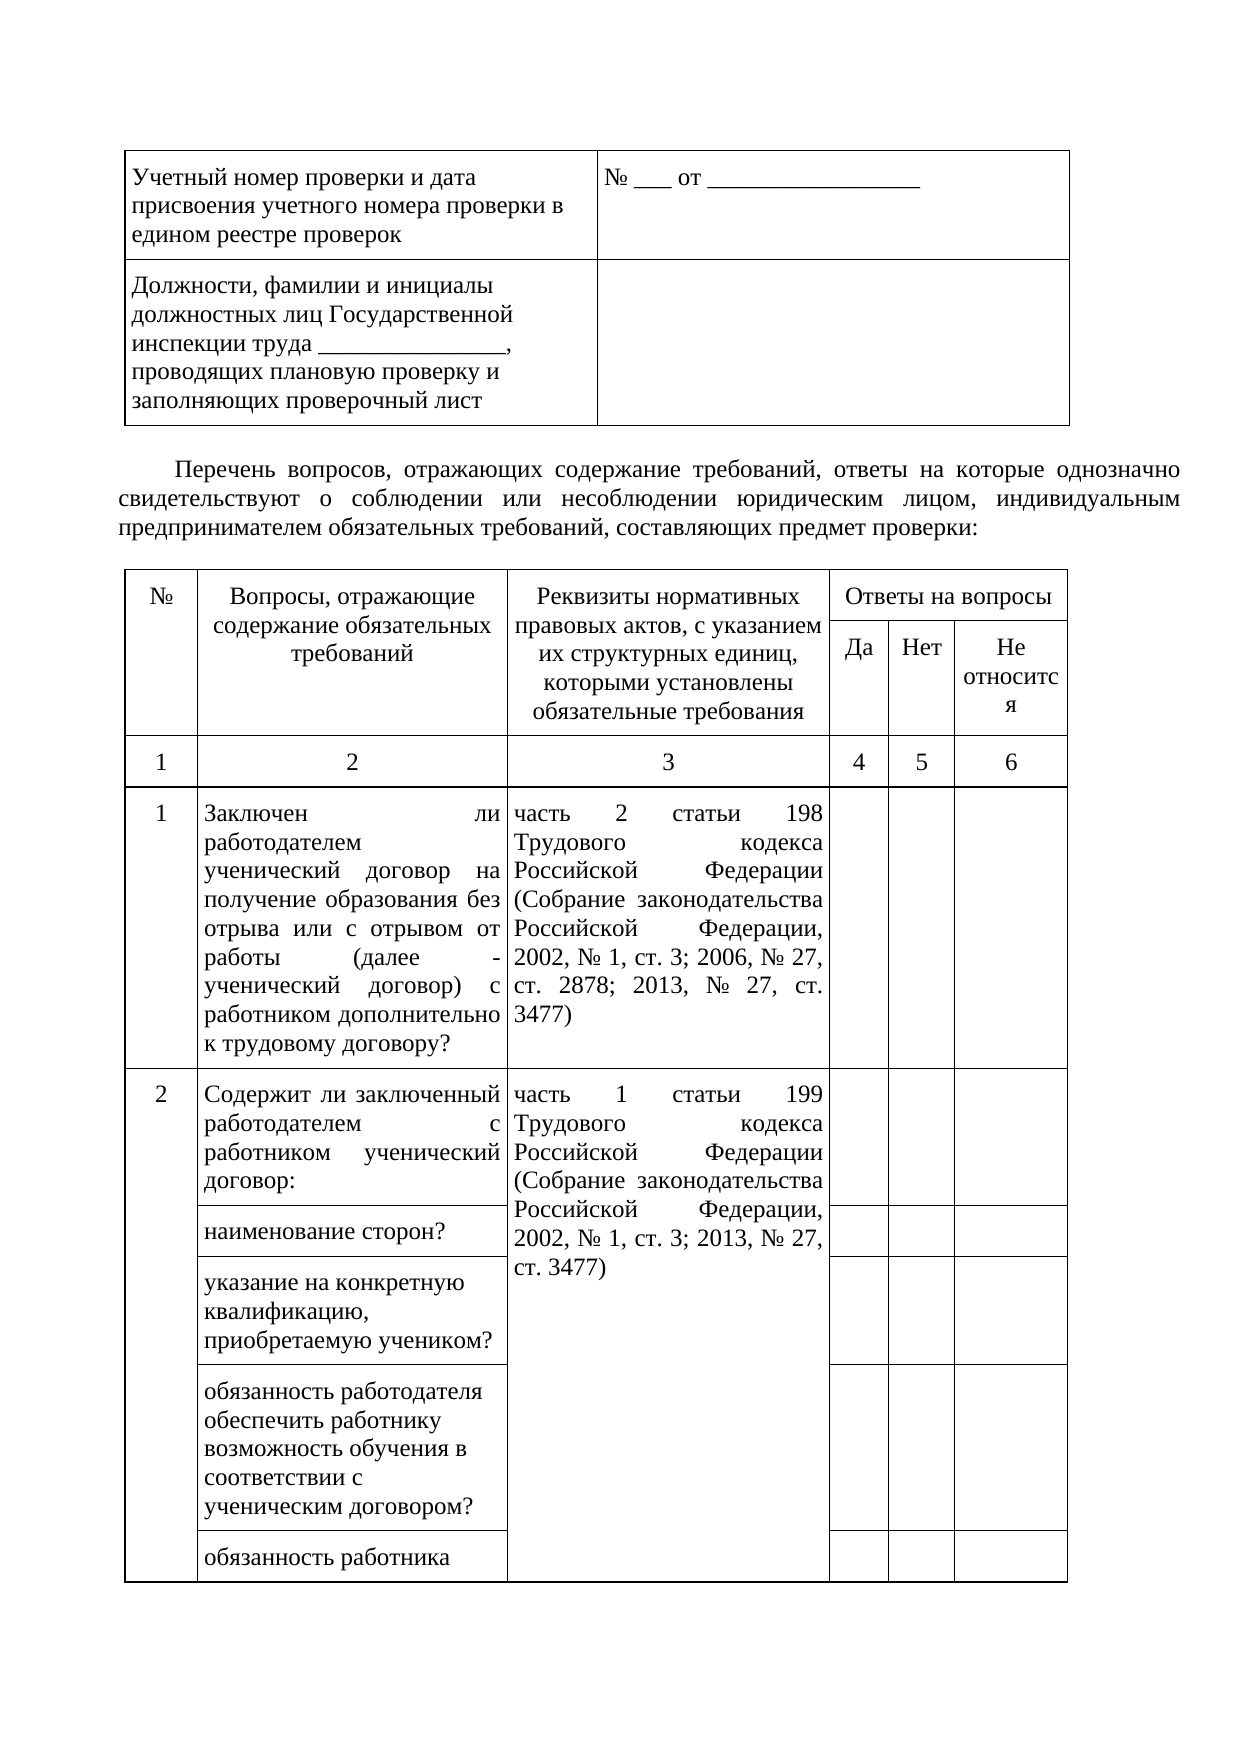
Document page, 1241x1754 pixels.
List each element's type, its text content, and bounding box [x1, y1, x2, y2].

table_cell № ___ от _________________ [598, 151, 1069, 258]
table_cell 4 [830, 736, 888, 786]
table_cell Нет [889, 621, 954, 735]
table_cell [889, 1531, 954, 1581]
table_cell [830, 1206, 888, 1256]
table_cell [830, 1531, 888, 1581]
table_cell Учетный номер проверки и дата присвоения учетного номера проверки в едином реестре проверок [126, 151, 597, 258]
table_cell [830, 788, 888, 1067]
table_cell [889, 1257, 954, 1364]
table_cell [889, 1069, 954, 1205]
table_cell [198, 1531, 507, 1581]
table_cell [830, 1069, 888, 1205]
table_cell [830, 1365, 888, 1530]
table_cell [889, 788, 954, 1067]
text Перечень вопросов, отражающих содержание требований, ответы на которые однозначно свидетельствуют о соблюдении или несоблюдении юридическим лицом, индивидуальным предпринимателем обязательных требований, составляющих предмет проверки: [118, 454, 1181, 541]
table_cell 1 [126, 736, 197, 786]
table_cell [955, 1069, 1067, 1205]
table_cell наименование сторон? [198, 1206, 507, 1256]
table_cell часть 2 статьи 198 Трудового кодекса Российской Федерации (Собрание законодательства Российской Федерации, 2002, № 1, ст. 3; 2006, № 27, ст. 2878; 2013, № 27, ст. 3477) [508, 788, 829, 1067]
table_cell [955, 1365, 1067, 1530]
table_cell [955, 788, 1067, 1067]
table_cell Заключен ли работодателем ученический договор на получение образования без отрыва или с отрывом от работы (далее - ученический договор) с работником дополнительно к трудовому договору? [198, 788, 507, 1067]
table_cell 1 [126, 788, 197, 1067]
table_header Ответы на вопросы [830, 570, 1067, 620]
table_cell Должности, фамилии и инициалы должностных лиц Государственной инспекции труда _______________, проводящих плановую проверку и заполняющих проверочный лист [126, 260, 597, 424]
table_cell обязанность работодателя обеспечить работнику возможность обучения в соответствии с ученическим договором? [198, 1365, 507, 1530]
table_cell 2 [198, 736, 507, 786]
table_cell [830, 1257, 888, 1364]
table_cell часть 1 статьи 199 Трудового кодекса Российской Федерации (Собрание законодательства Российской Федерации, 2002, № 1, ст. 3; 2013, № 27, ст. 3477) [508, 1069, 829, 1581]
table_cell 2 [126, 1069, 197, 1581]
table_cell 6 [955, 736, 1067, 786]
table_cell 5 [889, 736, 954, 786]
table_cell указание на конкретную квалификацию, приобретаемую учеником? [198, 1257, 507, 1364]
table_cell [889, 1365, 954, 1530]
table_cell [955, 1257, 1067, 1364]
table_cell [598, 260, 1069, 424]
table_cell [889, 1206, 954, 1256]
table_header Реквизиты нормативных правовых актов, с указанием их структурных единиц, которыми установлены обязательные требования [508, 570, 829, 735]
table_cell 3 [508, 736, 829, 786]
table_cell Содержит ли заключенный работодателем с работником ученический договор: [198, 1069, 507, 1205]
table_header № [126, 570, 197, 735]
table_cell Не относится [955, 621, 1067, 735]
table_cell Да [830, 621, 888, 735]
table_cell [955, 1206, 1067, 1256]
table_header Вопросы, отражающие содержание обязательных требований [198, 570, 507, 735]
table_cell [955, 1531, 1067, 1581]
